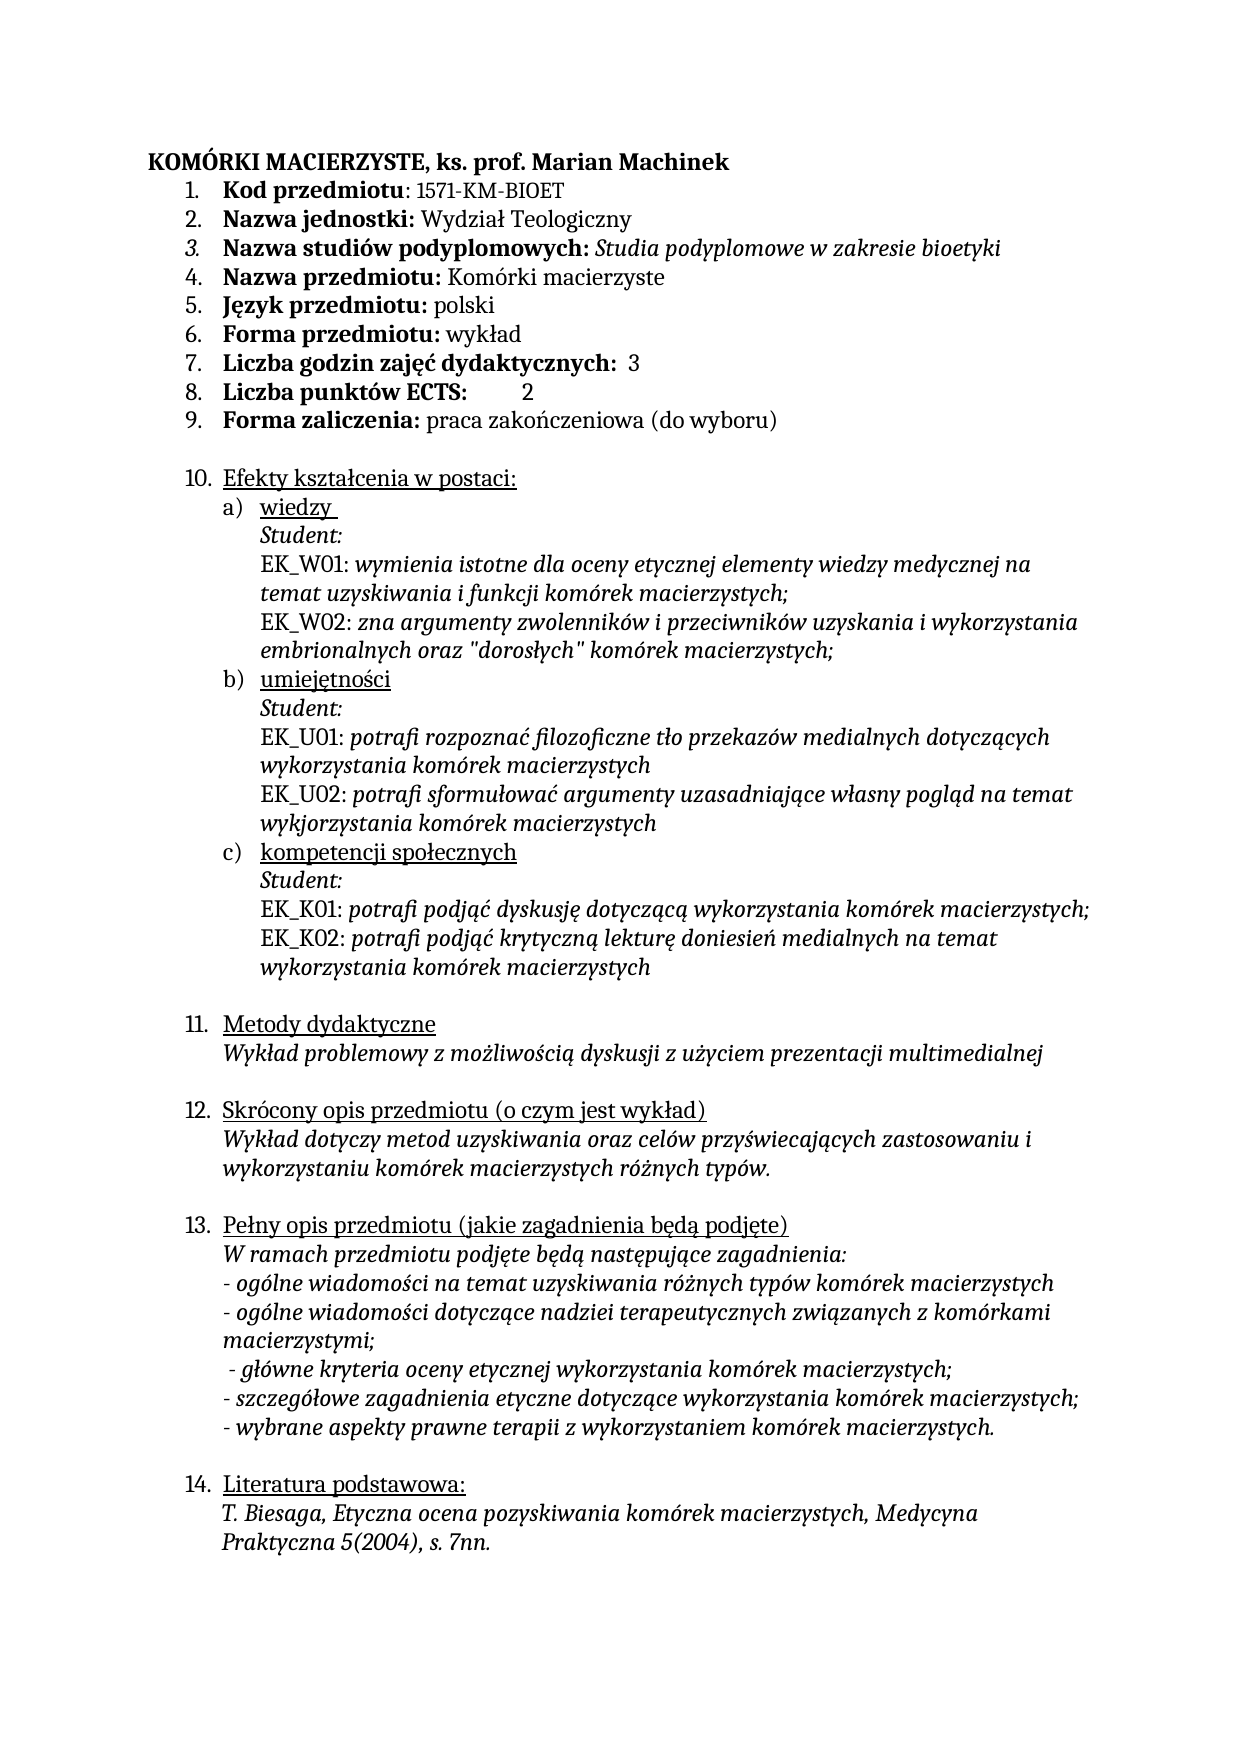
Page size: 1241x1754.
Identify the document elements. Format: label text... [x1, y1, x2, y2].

text T. Biesaga, Etyczna ocena pozyskiwania komórek macierzystych, Medycyna Praktyczna 5(2004), s. 7nn. [148, 1499, 1093, 1556]
list - ogólne wiadomości dotyczące nadziei terapeutycznych związanych z komórkami macierzystymi; [223, 1298, 1093, 1355]
list Student: [260, 694, 1093, 723]
list Nazwa przedmiotu: Komórki macierzyste [185, 263, 1093, 291]
list Język przedmiotu: polski [185, 291, 1093, 320]
list Forma zaliczenia: praca zakończeniowa (do wyboru) [185, 406, 1093, 435]
list W ramach przedmiotu podjęte będą następujące zagadnienia: [223, 1240, 1093, 1269]
list Nazwa studiów podyplomowych: Studia podyplomowe w zakresie bioetyki [185, 234, 1093, 263]
list - ogólne wiadomości na temat uzyskiwania różnych typów komórek macierzystych [223, 1269, 1093, 1298]
list kompetencji społecznych [223, 838, 1093, 866]
list EK_W01: wymienia istotne dla oceny etycznej elementy wiedzy medycznej na temat uzyskiwania i funkcji komórek macierzystych; [260, 550, 1093, 608]
list Nazwa jednostki: Wydział Teologiczny [185, 205, 1093, 234]
list Wykład dotyczy metod uzyskiwania oraz celów przyświecających zastosowaniu i wykorzystaniu komórek macierzystych różnych typów. [223, 1125, 1093, 1183]
list Wykład problemowy z możliwością dyskusji z użyciem prezentacji multimedialnej [223, 1039, 1093, 1068]
list EK_K02: potrafi podjąć krytyczną lekturę doniesień medialnych na temat wykorzystania komórek macierzystych [260, 924, 1093, 981]
list EK_U02: potrafi sformułować argumenty uzasadniające własny pogląd na temat wykjorzystania komórek macierzystych [260, 780, 1093, 838]
list Student: [260, 866, 1093, 895]
list Efekty kształcenia w postaci: [185, 464, 1093, 493]
list - główne kryteria oceny etycznej wykorzystania komórek macierzystych; [223, 1355, 1093, 1384]
list - szczegółowe zagadnienia etyczne dotyczące wykorzystania komórek macierzystych; [223, 1384, 1093, 1413]
list Liczba punktów ECTS: 2 [185, 378, 1093, 406]
text KOMÓRKI MACIERZYSTE, ks. prof. Marian Machinek [148, 148, 1093, 176]
list - wybrane aspekty prawne terapii z wykorzystaniem komórek macierzystych. [223, 1413, 1093, 1441]
list EK_U01: potrafi rozpoznać filozoficzne tło przekazów medialnych dotyczących wykorzystania komórek macierzystych [260, 723, 1093, 780]
list wiedzy [223, 493, 1093, 521]
list umiejętności [223, 665, 1093, 694]
list Student: [260, 521, 1093, 550]
list Forma przedmiotu: wykład [185, 320, 1093, 349]
list Liczba godzin zajęć dydaktycznych: 3 [185, 349, 1093, 378]
list Metody dydaktyczne [185, 1010, 1093, 1039]
list Kod przedmiotu: 1571-KM-BIOET [185, 176, 1093, 205]
list Literatura podstawowa: [185, 1470, 1093, 1499]
list Pełny opis przedmiotu (jakie zagadnienia będą podjęte) [185, 1211, 1093, 1240]
list EK_K01: potrafi podjąć dyskusję dotyczącą wykorzystania komórek macierzystych; [260, 895, 1093, 924]
list EK_W02: zna argumenty zwolenników i przeciwników uzyskania i wykorzystania embrionalnych oraz "dorosłych" komórek macierzystych; [260, 608, 1093, 665]
list Skrócony opis przedmiotu (o czym jest wykład) [185, 1096, 1093, 1125]
